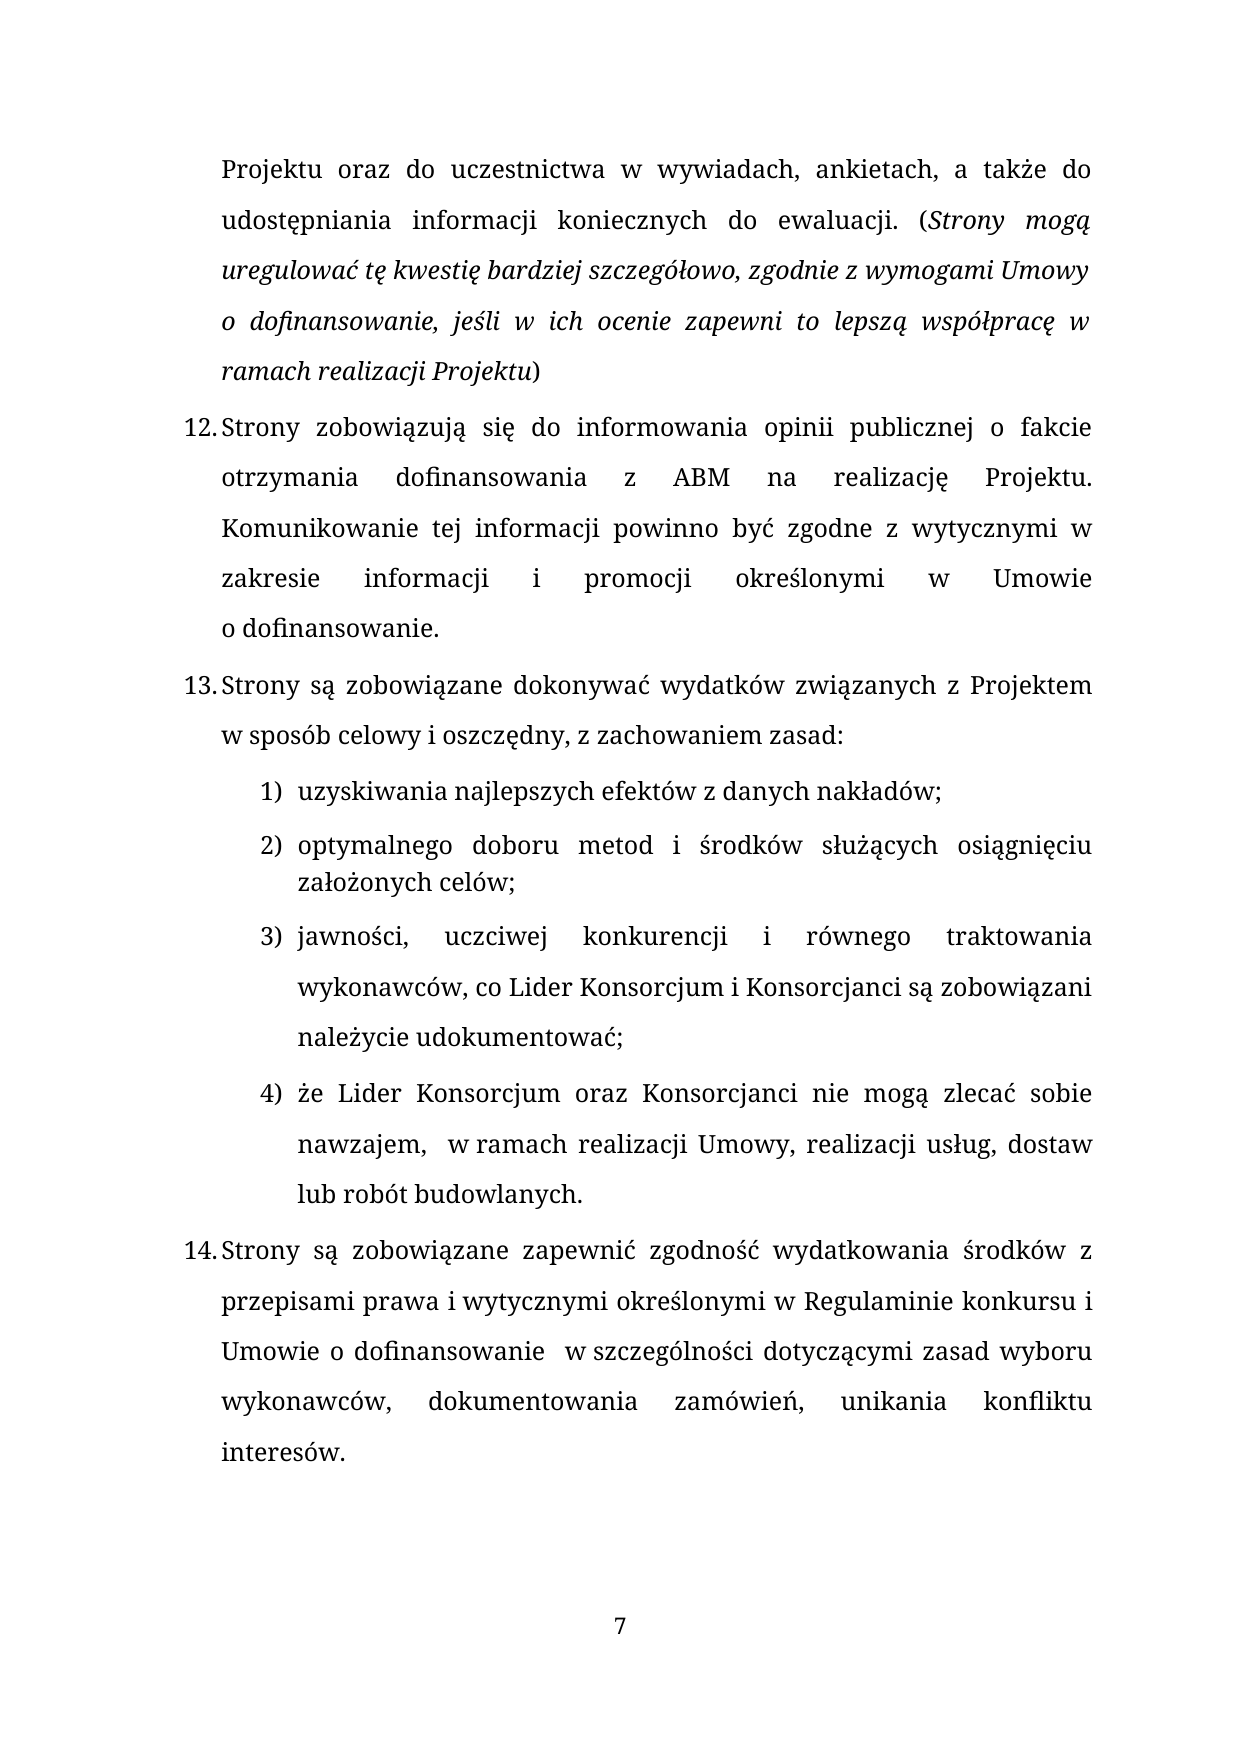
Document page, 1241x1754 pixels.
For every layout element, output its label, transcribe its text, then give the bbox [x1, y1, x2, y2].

list optymalnego doboru metod i środków służących osiągnięciu założonych celów; [260, 828, 1093, 899]
list Strony zobowiązują się do informowania opinii publicznej o fakcie otrzymania dofinansowania z ABM na realizację Projektu. Komunikowanie tej informacji powinno być zgodne z wytycznymi w zakresie informacji i promocji określonymi w Umowie o dofinansowanie. [183, 410, 1093, 645]
list uzyskiwania najlepszych efektów z danych nakładów; [260, 774, 1093, 808]
list jawności, uczciwej konkurencji i równego traktowania wykonawców, co Lider Konsorcjum i Konsorcjanci są zobowiązani należycie udokumentować; [260, 919, 1093, 1054]
list że Lider Konsorcjum oraz Konsorcjanci nie mogą zlecać sobie nawzajem, w ramach realizacji Umowy, realizacji usług, dostaw lub robót budowlanych. [260, 1076, 1093, 1211]
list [183, 152, 1093, 387]
list Strony są zobowiązane zapewnić zgodność wydatkowania środków z przepisami prawa i wytycznymi określonymi w Regulaminie konkursu i Umowie o dofinansowanie w szczególności dotyczącymi zasad wyboru wykonawców, dokumentowania zamówień, unikania konfliktu interesów. [183, 1233, 1093, 1468]
list Strony są zobowiązane dokonywać wydatków związanych z Projektem w sposób celowy i oszczędny, z zachowaniem zasad: [183, 667, 1093, 752]
